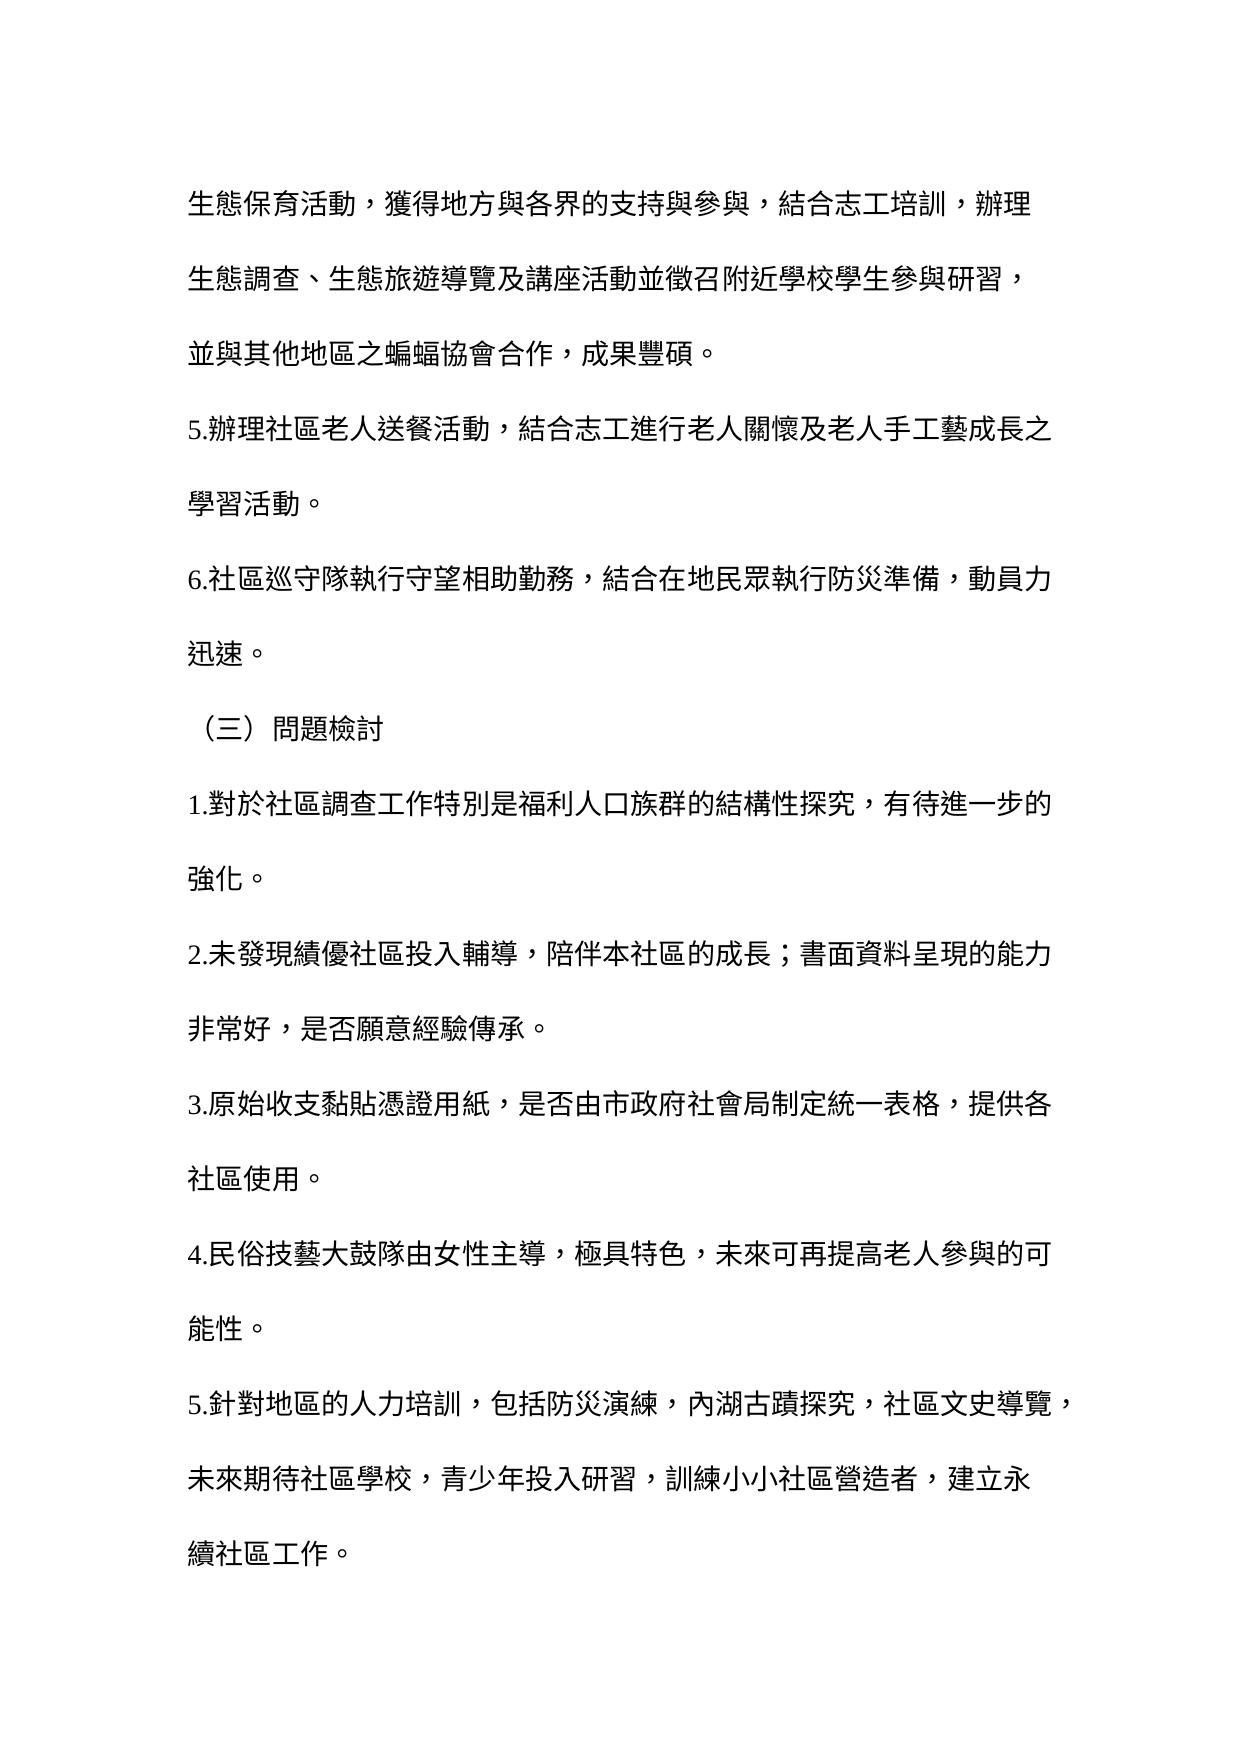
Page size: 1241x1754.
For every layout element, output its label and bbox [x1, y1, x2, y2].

text [187, 164, 1053, 1589]
